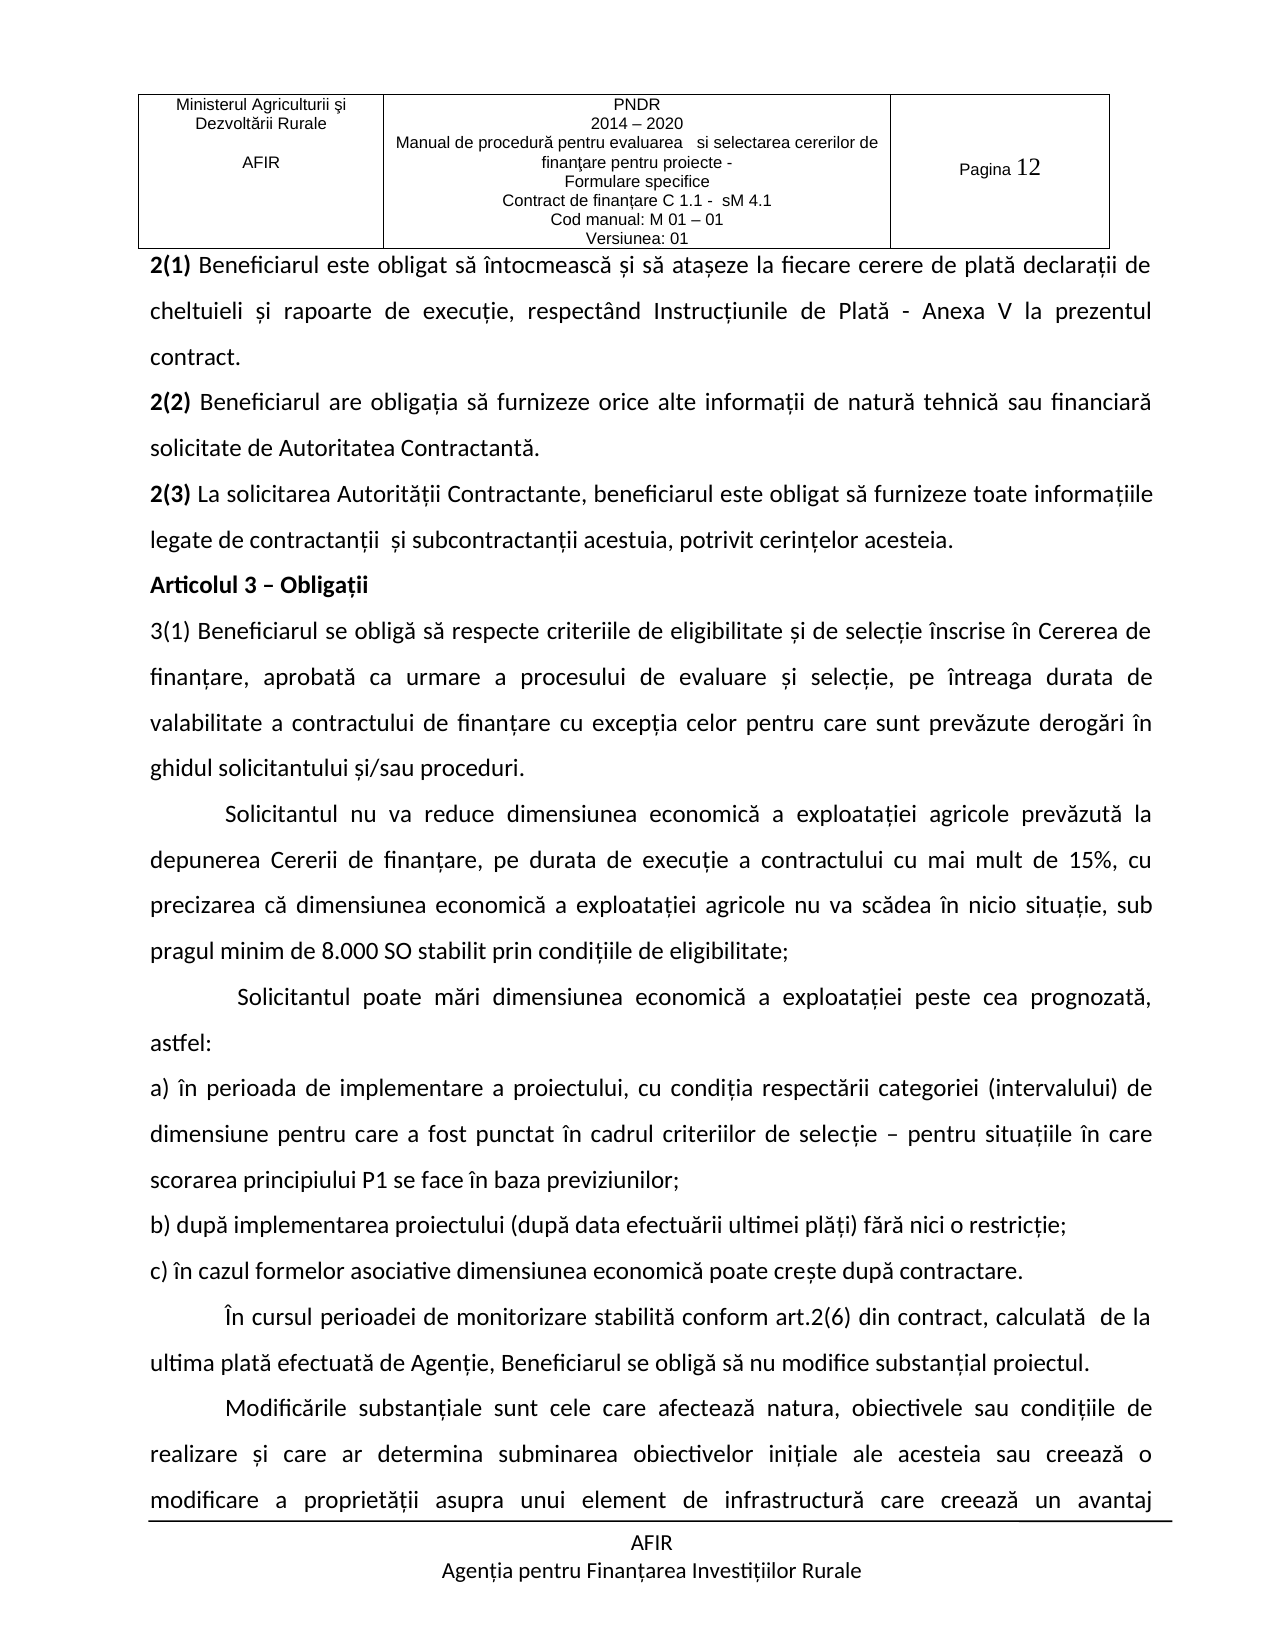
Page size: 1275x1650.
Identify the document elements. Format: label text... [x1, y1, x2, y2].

text Solicitantul poate mări dimensiunea economică a exploataţiei peste cea prognozată, astfel: [150, 981, 1153, 1057]
text 2(2) Beneficiarul are obligaţia să furnizeze orice alte informaţii de natură tehnică sau financiară solicitate de Autoritatea Contractantă. [150, 387, 1153, 463]
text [150, 1393, 1153, 1514]
text Articolul 3 – Obligaţii [150, 569, 1153, 600]
text Solicitantul nu va reduce dimensiunea economică a exploatației agricole prevăzută la depunerea Cererii de finanțare, pe durata de execuție a contractului cu mai mult de 15%, cu precizarea că dimensiunea economică a exploatației agricole nu va scădea în nicio situație, sub pragul minim de 8.000 SO stabilit prin condițiile de eligibilitate; [150, 798, 1153, 966]
text b) după implementarea proiectului (după data efectuării ultimei plăți) fără nici o restricție; [150, 1210, 1153, 1240]
text 3(1) Beneficiarul se obligă să respecte criteriile de eligibilitate şi de selecţie înscrise în Cererea de finanţare, aprobată ca urmare a procesului de evaluare și selecție, pe întreaga durata de valabilitate a contractului de finanțare cu excepția celor pentru care sunt prevăzute derogări în ghidul solicitantului și/sau proceduri. [150, 615, 1153, 783]
text c) în cazul formelor asociative dimensiunea economică poate crește după contractare. [150, 1255, 1153, 1286]
text 2(1) Beneficiarul este obligat să întocmească şi să ataşeze la fiecare cerere de plată declaraţii de cheltuieli şi rapoarte de execuţie, respectând Instrucţiunile de Plată - Anexa V la prezentul contract. [150, 131, 1153, 371]
text a) în perioada de implementare a proiectului, cu condiția respectării categoriei (intervalului) de dimensiune pentru care a fost punctat în cadrul criteriilor de selecție – pentru situațiile în care scorarea principiului P1 se face în baza previziunilor; [150, 1072, 1153, 1194]
text 2(3) La solicitarea Autorității Contractante, beneficiarul este obligat să furnizeze toate informațiile legate de contractanții și subcontractanții acestuia, potrivit cerințelor acesteia. [150, 478, 1153, 554]
text În cursul perioadei de monitorizare stabilită conform art.2(6) din contract, calculată de la ultima plată efectuată de Agenţie, Beneficiarul se obligă să nu modifice substanțial proiectul. [150, 1301, 1153, 1377]
